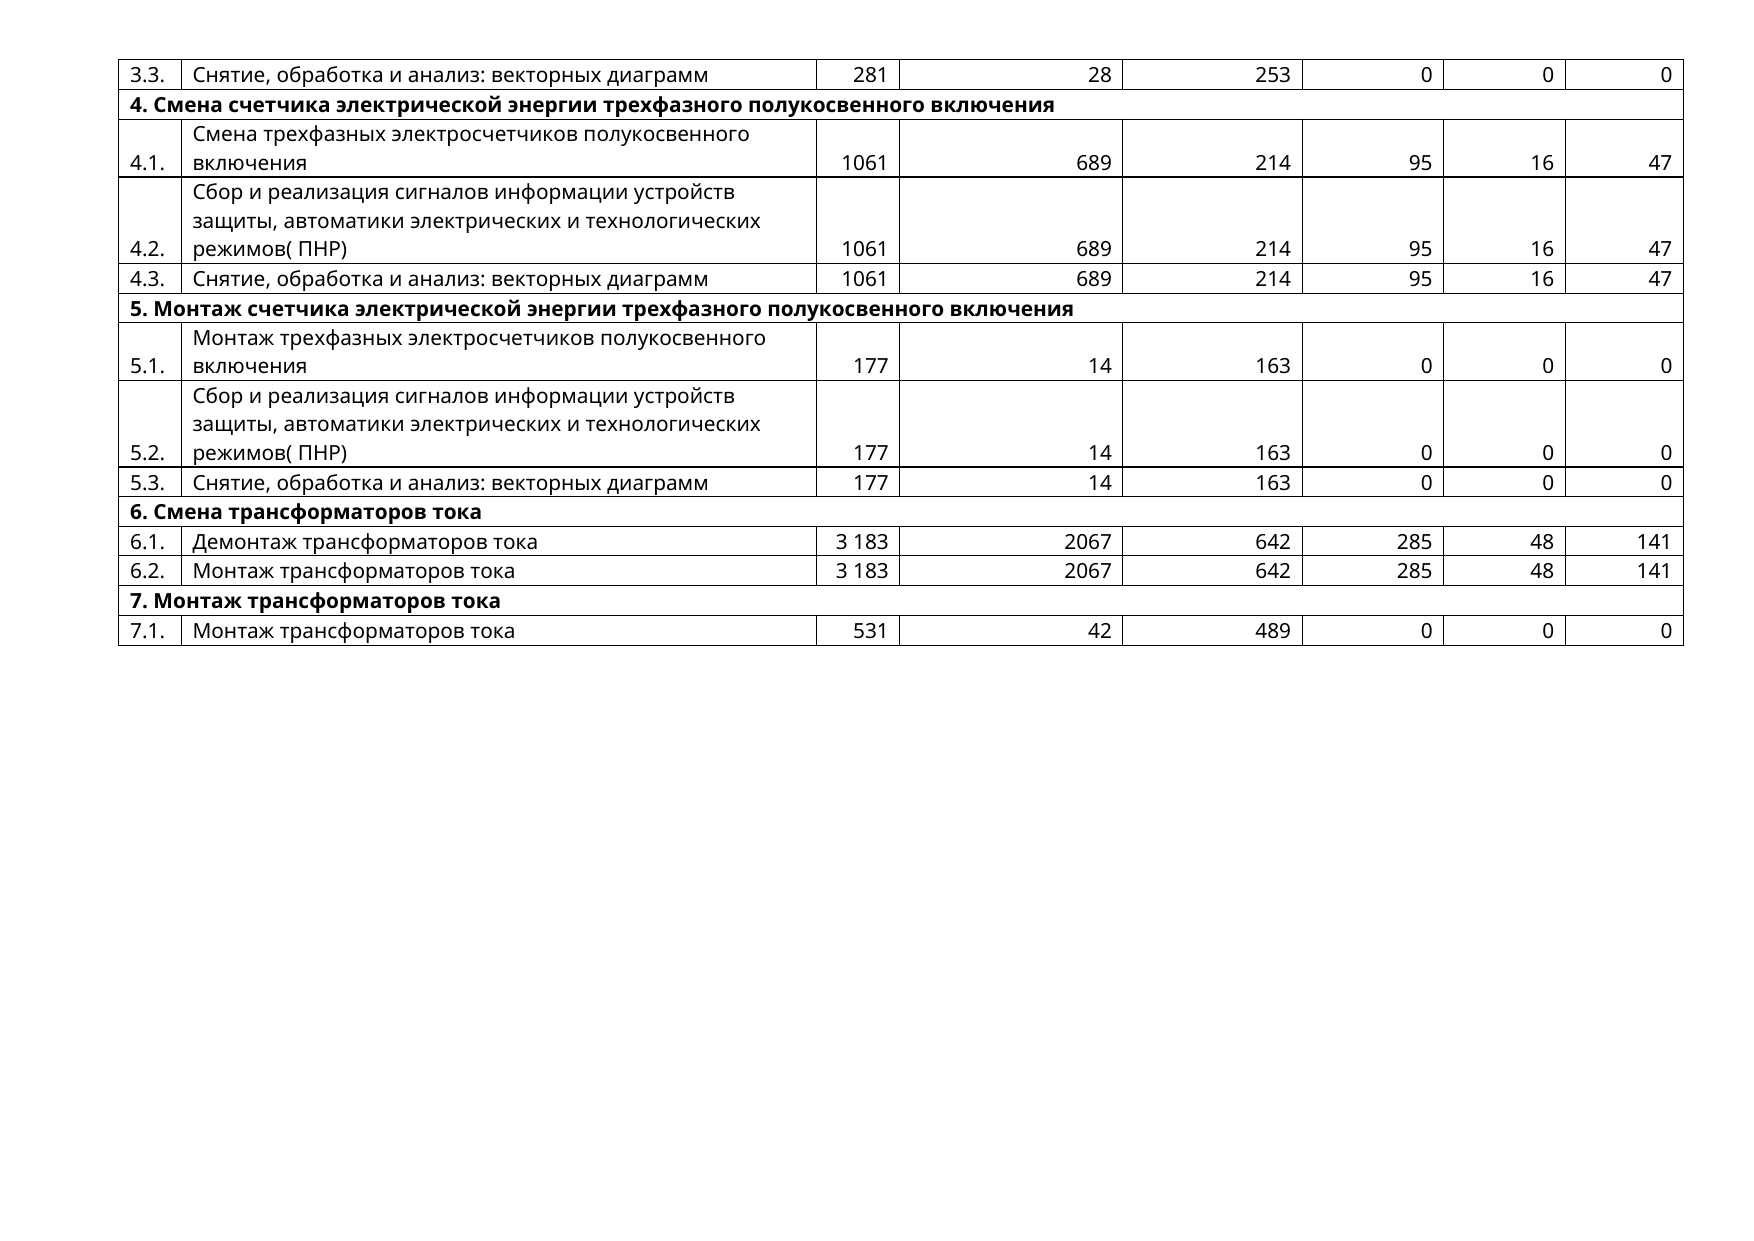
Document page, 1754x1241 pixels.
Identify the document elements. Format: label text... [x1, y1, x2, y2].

table_cell 0 [1303, 468, 1443, 496]
table_cell Демонтаж трансформаторов тока [182, 527, 816, 555]
table_cell 16 [1444, 264, 1565, 292]
table_cell 14 [900, 323, 1122, 380]
table_cell 4.3. [119, 264, 181, 292]
table_cell 48 [1444, 556, 1565, 585]
table_cell 95 [1303, 264, 1443, 292]
table_cell Монтаж трехфазных электросчетчиков полукосвенного включения [182, 323, 816, 380]
table_cell 141 [1566, 556, 1683, 585]
table_cell 28 [900, 60, 1122, 89]
table_cell 177 [817, 468, 899, 496]
table_cell 0 [1566, 323, 1683, 380]
table_cell 47 [1566, 178, 1683, 263]
table_cell 0 [1566, 60, 1683, 89]
table_cell 4.1. [119, 120, 181, 176]
table_cell 253 [1123, 60, 1302, 89]
table_cell 689 [900, 178, 1122, 263]
table_cell 281 [817, 60, 899, 89]
table_cell 0 [1303, 60, 1443, 89]
table_cell Монтаж трансформаторов тока [182, 556, 816, 585]
table_cell 5.2. [119, 381, 181, 466]
table_cell 16 [1444, 178, 1565, 263]
table_cell 0 [1303, 323, 1443, 380]
table_cell 0 [1444, 323, 1565, 380]
table_cell 7.1. [119, 616, 181, 644]
table_cell 0 [1566, 468, 1683, 496]
table_cell 285 [1303, 556, 1443, 585]
table_cell 214 [1123, 178, 1302, 263]
table_cell 0 [1566, 616, 1683, 644]
table_cell 489 [1123, 616, 1302, 644]
table_cell 642 [1123, 527, 1302, 555]
table_cell 6. Смена трансформаторов тока [119, 497, 1683, 526]
table_cell 214 [1123, 264, 1302, 292]
table_cell 0 [1303, 381, 1443, 466]
table_cell 5.3. [119, 468, 181, 496]
table_cell 0 [1303, 616, 1443, 644]
table_cell 0 [1444, 468, 1565, 496]
table_cell 2067 [900, 527, 1122, 555]
table_cell Снятие, обработка и анализ: векторных диаграмм [182, 60, 816, 89]
table_cell Сбор и реализация сигналов информации устройств защиты, автоматики электрических и технологических режимов( ПНР) [182, 381, 816, 466]
table_cell Смена трехфазных электросчетчиков полукосвенного включения [182, 120, 816, 176]
table_cell 47 [1566, 120, 1683, 176]
table_cell 48 [1444, 527, 1565, 555]
table_cell 177 [817, 381, 899, 466]
table_cell 689 [900, 120, 1122, 176]
table_cell 3.3. [119, 60, 181, 89]
table_cell 95 [1303, 178, 1443, 263]
table_cell 42 [900, 616, 1122, 644]
table_cell 214 [1123, 120, 1302, 176]
table_cell 5.1. [119, 323, 181, 380]
table_cell 141 [1566, 527, 1683, 555]
table_cell Сбор и реализация сигналов информации устройств защиты, автоматики электрических и технологических режимов( ПНР) [182, 178, 816, 263]
table_cell Снятие, обработка и анализ: векторных диаграмм [182, 264, 816, 292]
table_cell 6.2. [119, 556, 181, 585]
table_cell 4. Смена счетчика электрической энергии трехфазного полукосвенного включения [119, 90, 1683, 118]
table_cell 0 [1566, 381, 1683, 466]
table_cell 163 [1123, 468, 1302, 496]
table_cell 2067 [900, 556, 1122, 585]
table_cell 16 [1444, 120, 1565, 176]
table_cell 177 [817, 323, 899, 380]
table_cell 0 [1444, 616, 1565, 644]
table_cell 0 [1444, 60, 1565, 89]
table_cell Снятие, обработка и анализ: векторных диаграмм [182, 468, 816, 496]
table_cell 3 183 [817, 556, 899, 585]
table_cell 1061 [817, 120, 899, 176]
table_cell 47 [1566, 264, 1683, 292]
table_cell 14 [900, 381, 1122, 466]
table_cell 4.2. [119, 178, 181, 263]
table_cell 7. Монтаж трансформаторов тока [119, 586, 1683, 615]
table_cell 163 [1123, 323, 1302, 380]
table_cell 689 [900, 264, 1122, 292]
table_cell 95 [1303, 120, 1443, 176]
table_cell 285 [1303, 527, 1443, 555]
table_cell 163 [1123, 381, 1302, 466]
table_cell 5. Монтаж счетчика электрической энергии трехфазного полукосвенного включения [119, 294, 1683, 322]
table_cell 0 [1444, 381, 1565, 466]
table_cell Монтаж трансформаторов тока [182, 616, 816, 644]
table_cell 1061 [817, 178, 899, 263]
table_cell 1061 [817, 264, 899, 292]
table_cell 531 [817, 616, 899, 644]
table_cell 6.1. [119, 527, 181, 555]
table_cell 3 183 [817, 527, 899, 555]
table_cell 642 [1123, 556, 1302, 585]
table_cell 14 [900, 468, 1122, 496]
